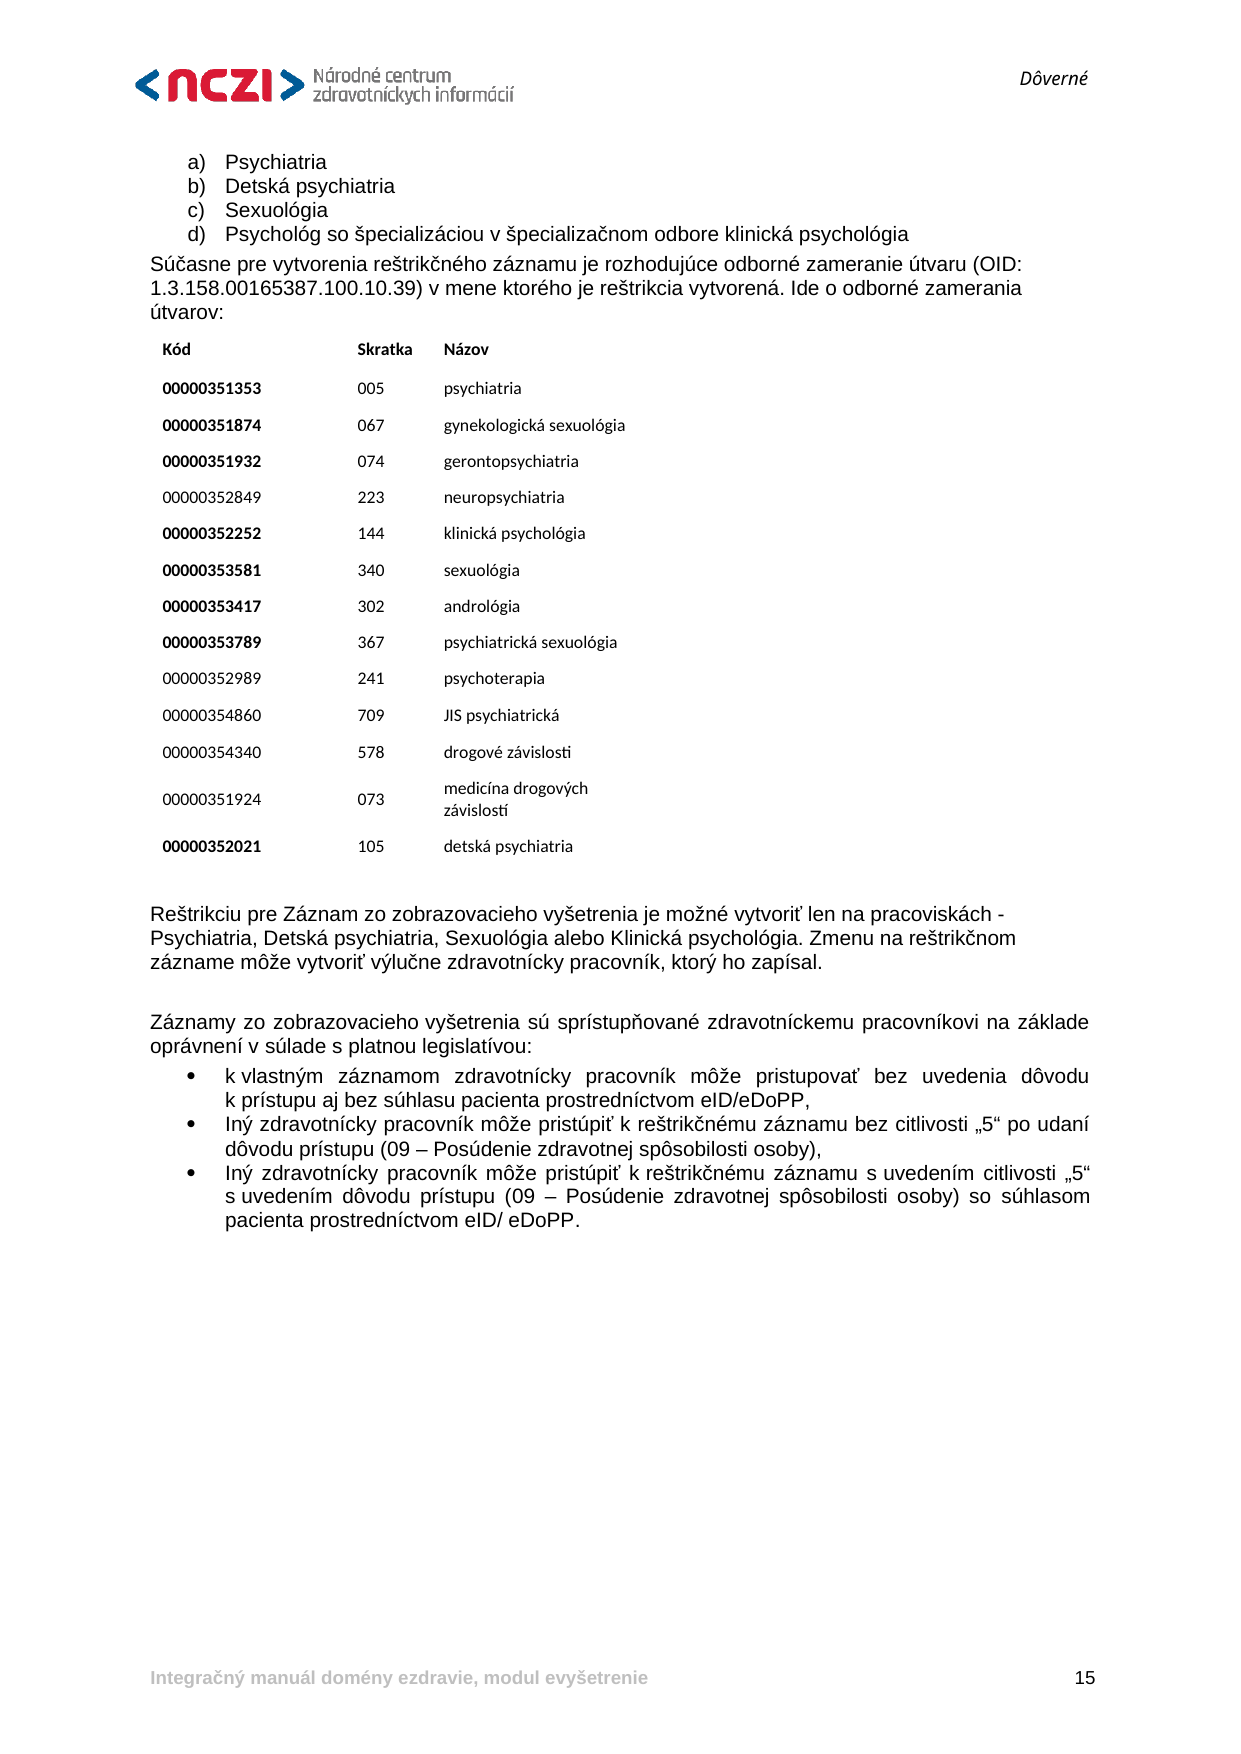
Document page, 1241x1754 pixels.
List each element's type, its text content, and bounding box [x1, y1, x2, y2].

picture [123, 53, 526, 118]
table_cell 00000351924 [152, 771, 345, 827]
list k vlastným záznamom zdravotnícky pracovník môže pristupovať bez uvedenia dôvodu k prístupu aj bez súhlasu pacienta prostredníctvom eID/eDoPP, [187, 1064, 1090, 1112]
table_cell medicína drogových závislostí [433, 771, 664, 827]
table_cell 067 [347, 408, 431, 442]
table_cell detská psychiatria [433, 829, 664, 863]
table_header Skratka [347, 332, 431, 366]
table_cell sexuológia [433, 553, 664, 587]
table_cell 00000351874 [152, 408, 345, 442]
text Záznamy zo zobrazovacieho vyšetrenia sú sprístupňované zdravotníckemu pracovníkovi na základe oprávnení v súlade s platnou legislatívou: [150, 1010, 1090, 1058]
list Iný zdravotnícky pracovník môže pristúpiť k reštrikčnému záznamu bez citlivosti „5“ po udaní dôvodu prístupu (09 – Posúdenie zdravotnej spôsobilosti osoby), [187, 1112, 1090, 1160]
table_cell psychoterapia [433, 661, 664, 695]
list Detská psychiatria [187, 174, 1090, 198]
table_cell 367 [347, 625, 431, 659]
table_cell drogové závislosti [433, 735, 664, 769]
table_cell 00000352849 [152, 480, 345, 514]
table_cell JIS psychiatrická [433, 698, 664, 733]
table_cell 00000354340 [152, 735, 345, 769]
table_cell 223 [347, 480, 431, 514]
table_cell gerontopsychiatria [433, 444, 664, 478]
text Súčasne pre vytvorenia reštrikčného záznamu je rozhodujúce odborné zameranie útvaru (OID: 1.3.158.00165387.100.10.39) v mene ktorého je reštrikcia vytvorená. Ide o odborné zamerania útvarov: [150, 252, 1090, 324]
table_cell 241 [347, 661, 431, 695]
text Reštrikciu pre Záznam zo zobrazovacieho vyšetrenia je možné vytvoriť len na pracoviskách - Psychiatria, Detská psychiatria, Sexuológia alebo Klinická psychológia. Zmenu na reštrikčnom zázname môže vytvoriť výlučne zdravotnícky pracovník, ktorý ho zapísal. [150, 902, 1090, 974]
table_cell neuropsychiatria [433, 480, 664, 514]
table_cell 074 [347, 444, 431, 478]
table_cell 144 [347, 516, 431, 550]
table_cell 302 [347, 589, 431, 623]
table_cell 00000353581 [152, 553, 345, 587]
table_cell andrológia [433, 589, 664, 623]
table_cell 00000352021 [152, 829, 345, 863]
table_cell 709 [347, 698, 431, 733]
list Psychiatria [187, 150, 1090, 174]
list Psychológ so špecializáciou v špecializačnom odbore klinická psychológia [187, 222, 1090, 246]
list Iný zdravotnícky pracovník môže pristúpiť k reštrikčnému záznamu s uvedením citlivosti „5“ s uvedením dôvodu prístupu (09 – Posúdenie zdravotnej spôsobilosti osoby) so súhlasom pacienta prostredníctvom eID/ eDoPP. [187, 1160, 1090, 1232]
table_cell 00000353789 [152, 625, 345, 659]
table_cell 00000354860 [152, 698, 345, 733]
table_cell psychiatria [433, 371, 664, 405]
table_cell 00000351932 [152, 444, 345, 478]
table_cell 00000352989 [152, 661, 345, 695]
table_cell 105 [347, 829, 431, 863]
table_cell 073 [347, 771, 431, 827]
table_header Kód [152, 332, 345, 366]
table_cell 578 [347, 735, 431, 769]
table_cell 00000351353 [152, 371, 345, 405]
table_cell psychiatrická sexuológia [433, 625, 664, 659]
table_cell klinická psychológia [433, 516, 664, 550]
table_cell 00000352252 [152, 516, 345, 550]
table_cell 005 [347, 371, 431, 405]
table_cell 340 [347, 553, 431, 587]
list Sexuológia [187, 198, 1090, 222]
table_cell gynekologická sexuológia [433, 408, 664, 442]
table_cell 00000353417 [152, 589, 345, 623]
table_header Názov [433, 332, 664, 366]
